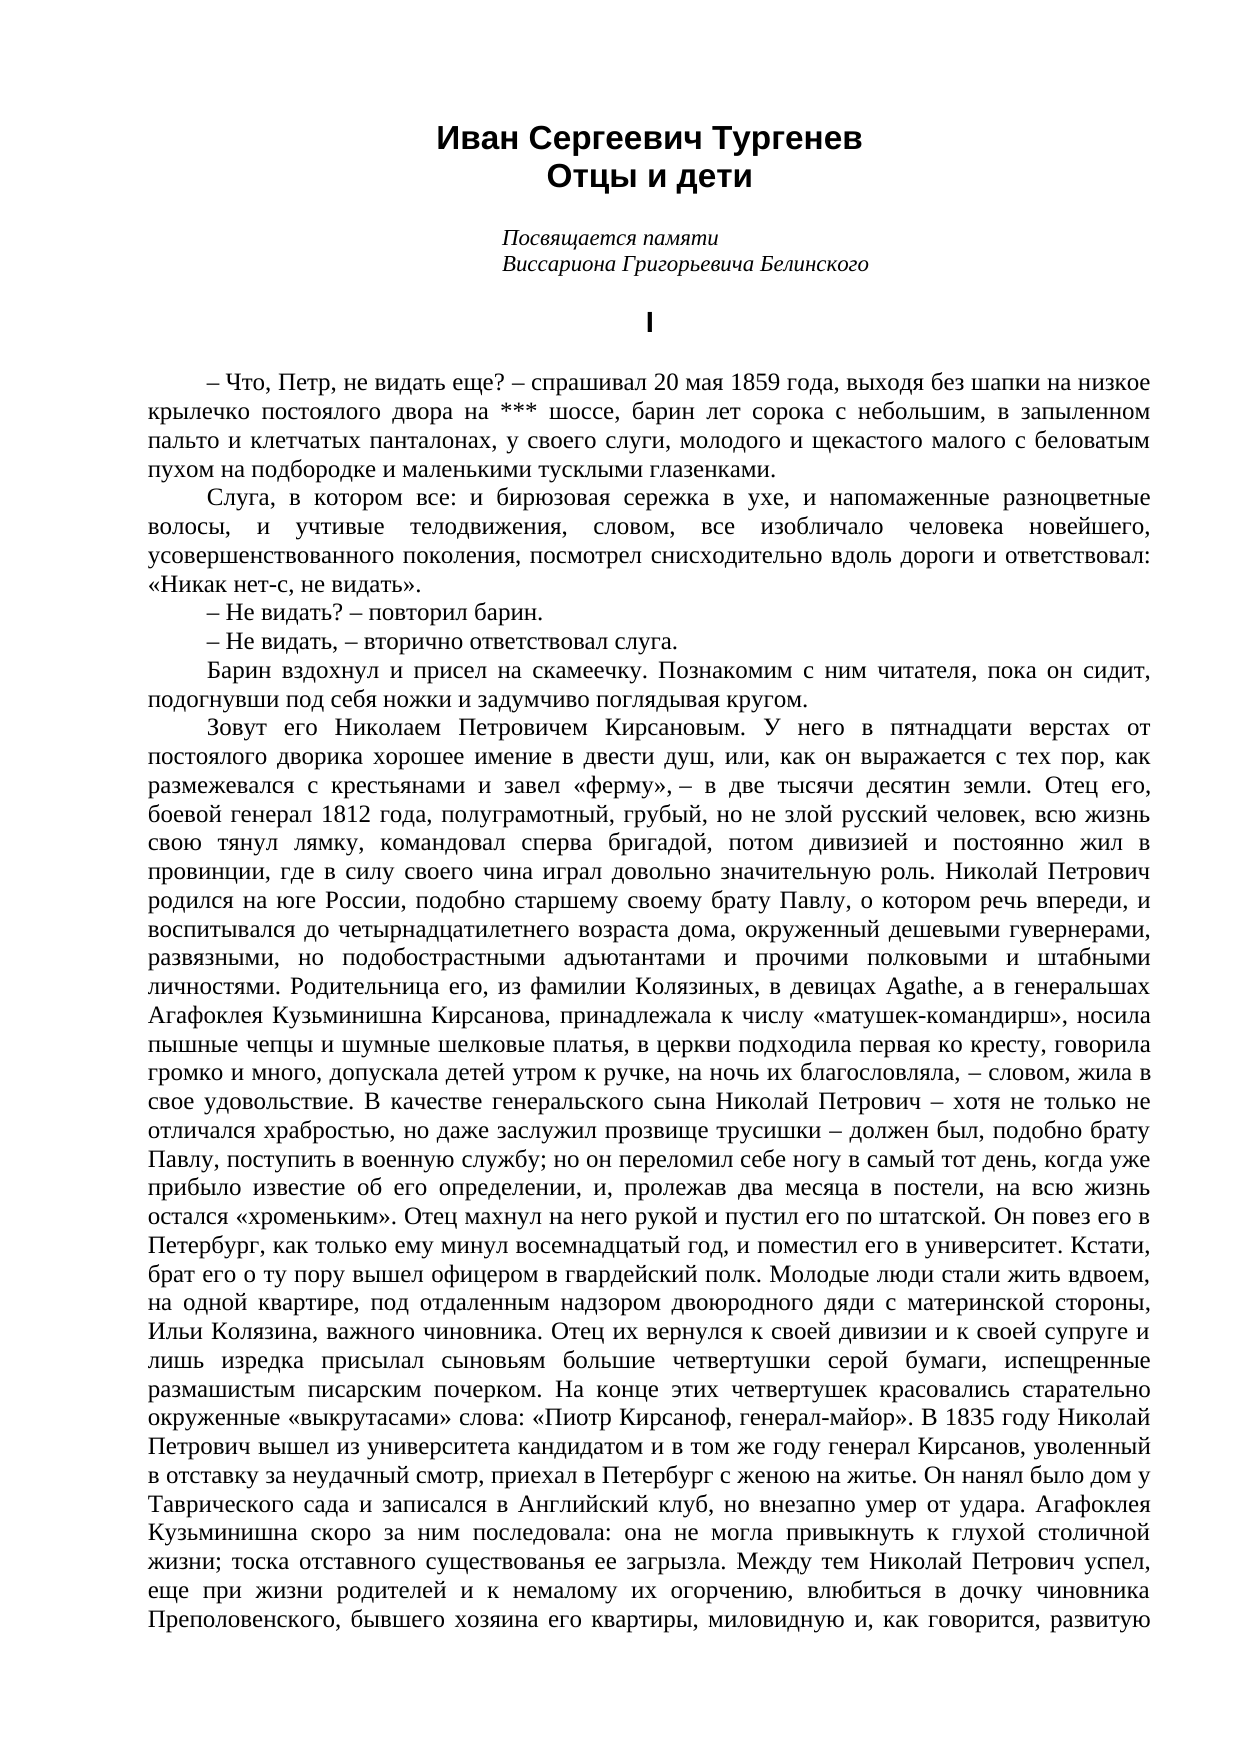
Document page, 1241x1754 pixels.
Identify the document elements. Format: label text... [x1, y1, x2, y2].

text Посвящается памяти [460, 224, 1152, 250]
subtitle I [148, 305, 1152, 339]
text Слуга, в котором все: и бирюзовая сережка в ухе, и напомаженные разноцветные волосы, и учтивые телодвижения, словом, все изобличало человека новейшего, усовершенствованного поколения, посмотрел снисходительно вдоль дороги и ответствовал: «Никак нет-с, не видать». [148, 482, 1152, 597]
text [148, 712, 1152, 1632]
subtitle Иван Сергеевич Тургенев [148, 118, 1152, 157]
text Виссариона Григорьевича Белинского [460, 250, 1152, 276]
subtitle Отцы и дети [148, 157, 1152, 195]
text – Что, Петр, не видать еще? – спрашивал 20 мая 1859 года, выходя без шапки на низкое крылечко постоялого двора на *** шоссе, барин лет сорока с небольшим, в запыленном пальто и клетчатых панталонах, у своего слуги, молодого и щекастого малого с беловатым пухом на подбородке и маленькими тусклыми глазенками. [148, 367, 1152, 482]
text – Не видать, – вторично ответствовал слуга. [148, 626, 1152, 655]
text – Не видать? – повторил барин. [148, 597, 1152, 626]
text Барин вздохнул и присел на скамеечку. Познакомим с ним читателя, пока он сидит, подогнувши под себя ножки и задумчиво поглядывая кругом. [148, 655, 1152, 712]
